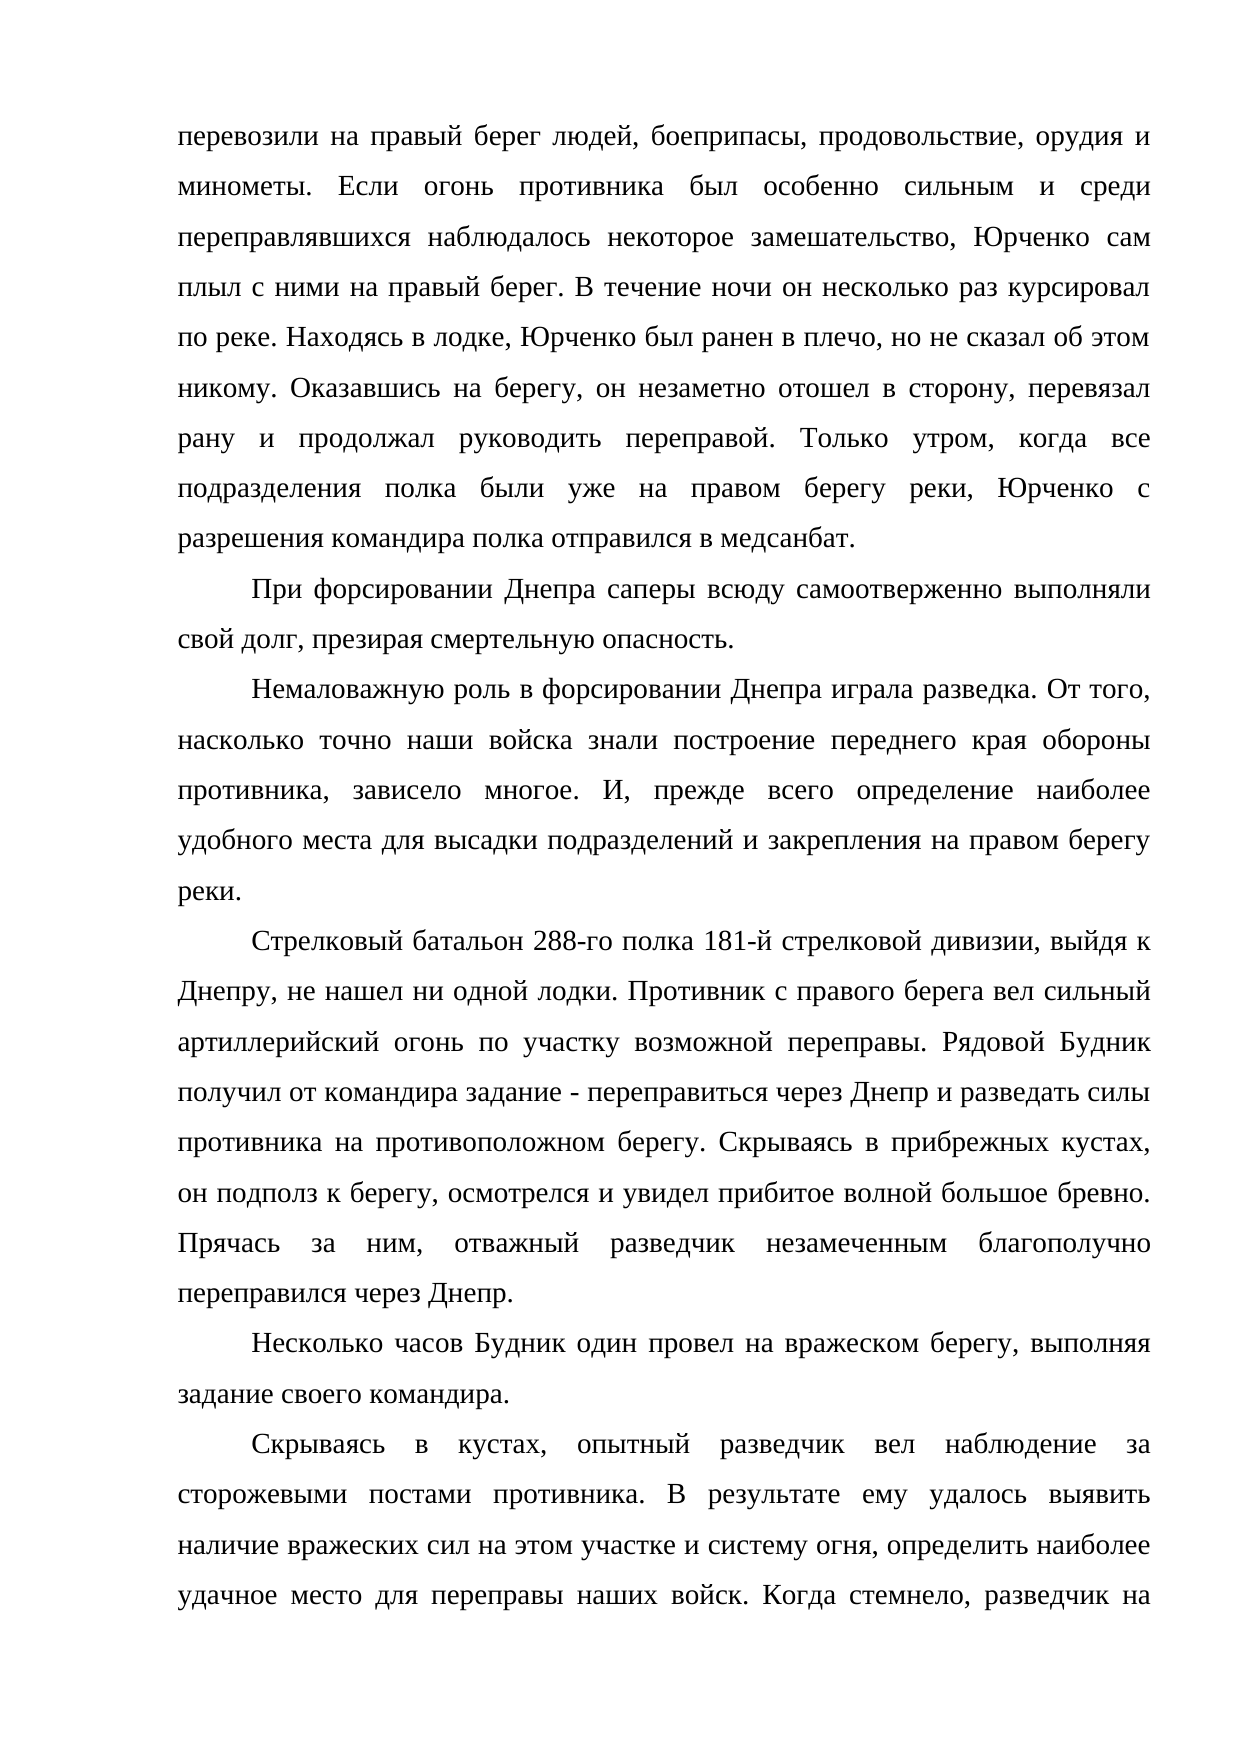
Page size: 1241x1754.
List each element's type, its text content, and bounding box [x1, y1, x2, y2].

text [177, 1426, 1152, 1611]
text Стрелковый батальон 288-го полка 181-й стрелковой дивизии, выйдя к Днепру, не нашел ни одной лодки. Противник с правого берега вел сильный артиллерийский огонь по участку возможной переправы. Рядовой Будник получил от командира задание - переправиться через Днепр и разведать силы противника на противоположном берегу. Скрываясь в прибрежных кустах, он подполз к берегу, осмотрелся и увидел прибитое волной большое бревно. Прячась за ним, отважный разведчик незамеченным благополучно переправился через Днепр. [177, 923, 1152, 1309]
text При форсировании Днепра саперы всюду самоотверженно выполняли свой долг, презирая смертельную опасность. [177, 571, 1152, 655]
text Несколько часов Будник один провел на вражеском берегу, выполняя задание своего командира. [177, 1326, 1152, 1409]
text Немаловажную роль в форсировании Днепра играла разведка. От того, насколько точно наши войска знали построение переднего края обороны противника, зависело многое. И, прежде всего определение наиболее удобного места для высадки подразделений и закрепления на правом берегу реки. [177, 672, 1152, 906]
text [177, 118, 1152, 554]
